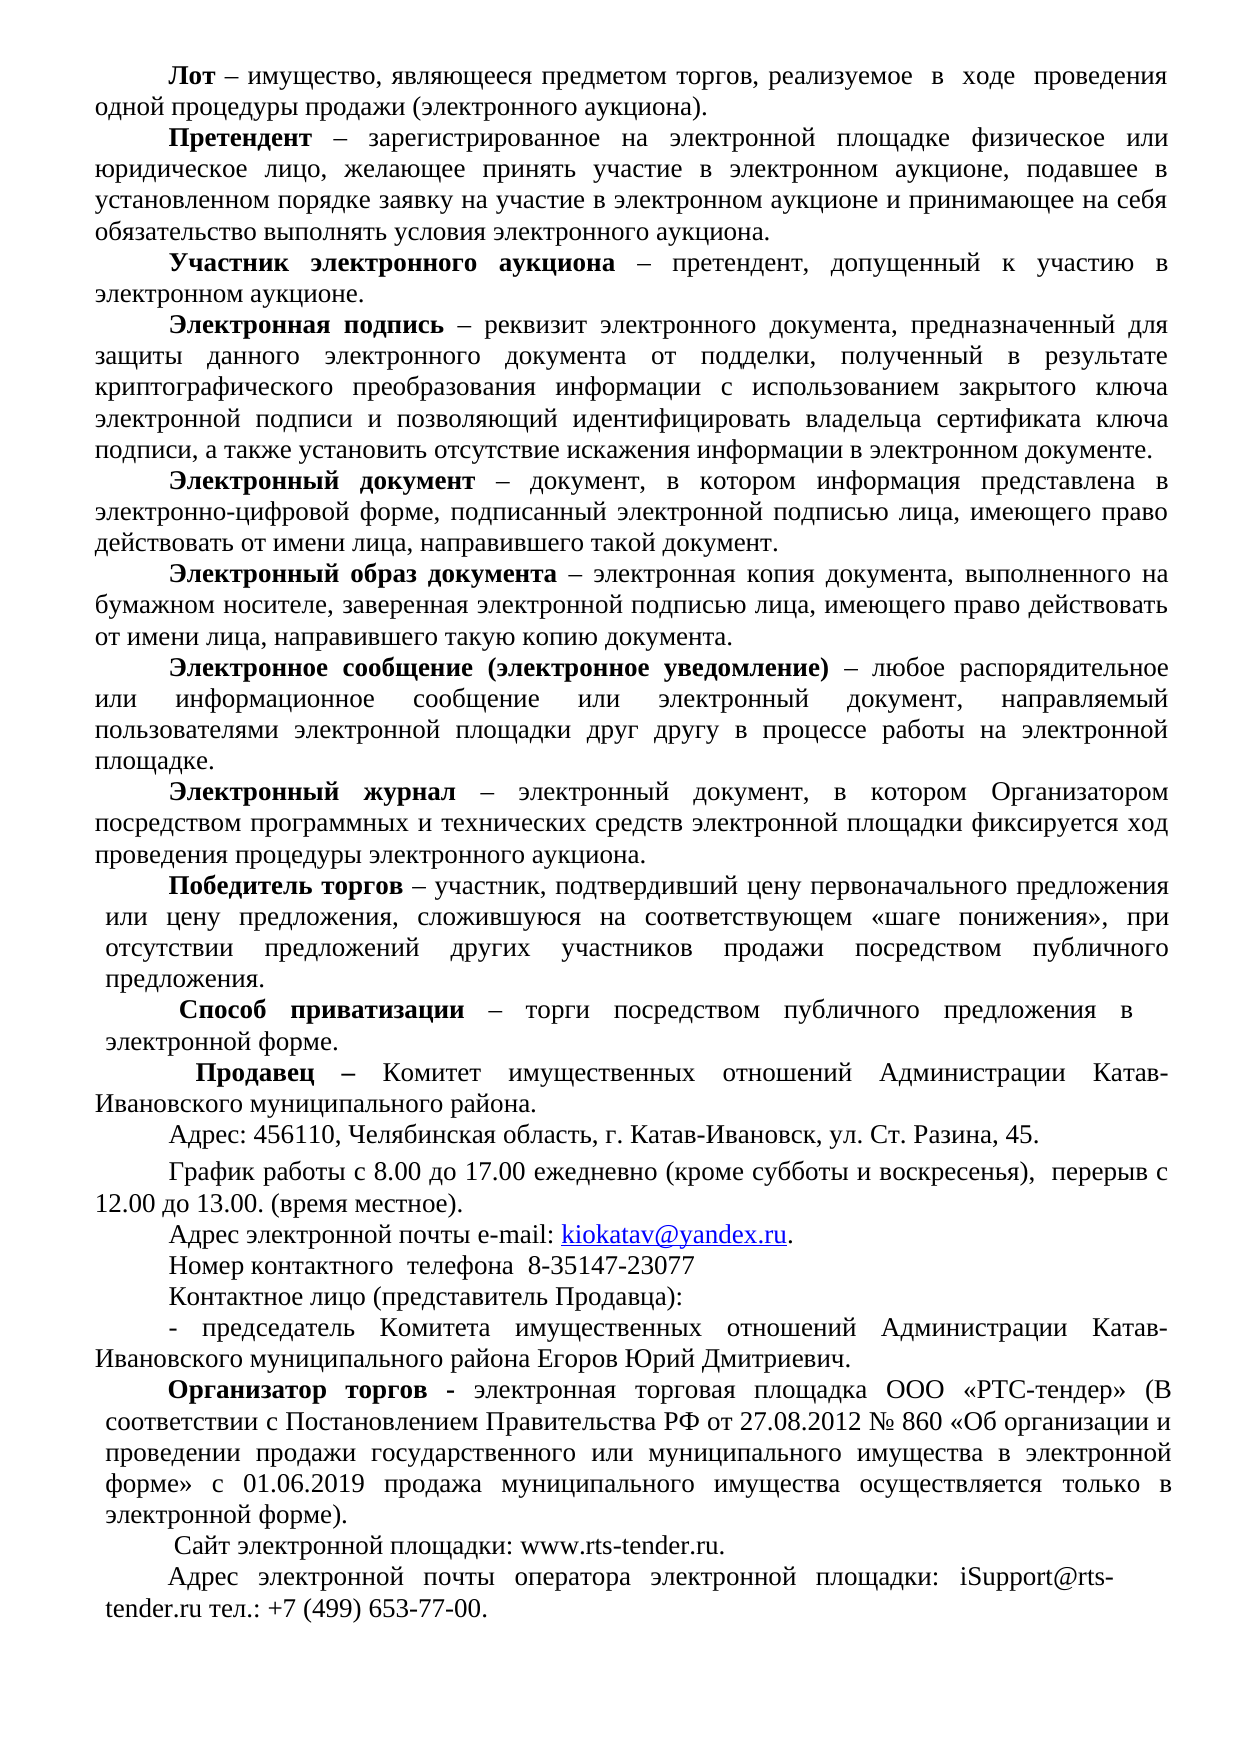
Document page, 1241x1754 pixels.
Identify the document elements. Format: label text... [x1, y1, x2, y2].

text Адрес электронной почты е-mail: kiokatav@yandex.ru. [94, 1218, 1169, 1249]
text - председатель Комитета имущественных отношений Администрации Катав-Ивановского муниципального района Егоров Юрий Дмитриевич. [94, 1311, 1169, 1373]
text Способ приватизации – торги посредством публичного предложения в электронной форме. [105, 993, 1133, 1056]
text Электронное сообщение (электронное уведомление) – любое распорядительное или информационное сообщение или электронный документ, направляемый пользователями электронной площадки друг другу в процессе работы на электронной площадке. [94, 651, 1169, 775]
list Победитель торгов – участник, подтвердивший цену первоначального предложения или цену предложения, сложившуюся на соответствующем «шаге понижения», при отсутствии предложений других участников продажи посредством публичного предложения. [105, 869, 1169, 993]
text Сайт электронной площадки: www.rts-tender.ru. [174, 1529, 1169, 1560]
text Адрес электронной почты оператора электронной площадки: iSupport@rts-tender.ru тел.: +7 (499) 653-77-00. [105, 1561, 1114, 1623]
text Организатор торгов - электронная торговая площадка ООО «РТС-тендер» (В соответствии с Постановлением Правительства РФ от 27.08.2012 № 860 «Об организации и проведении продажи государственного или муниципального имущества в электронной форме» с 01.06.2019 продажа муниципального имущества осуществляется только в электронной форме). [105, 1373, 1172, 1529]
text Продавец – Комитет имущественных отношений Администрации Катав-Ивановского муниципального района. [94, 1056, 1169, 1118]
text Претендент – зарегистрированное на электронной площадке физическое или юридическое лицо, желающее принять участие в электронном аукционе, подавшее в установленном порядке заявку на участие в электронном аукционе и принимающее на себя обязательство выполнять условия электронного аукциона. [94, 121, 1169, 246]
text График работы с 8.00 до 17.00 ежедневно (кроме субботы и воскресенья), перерыв с 12.00 до 13.00. (время местное). [94, 1156, 1169, 1218]
text Электронный образ документа – электронная копия документа, выполненного на бумажном носителе, заверенная электронной подписью лица, имеющего право действовать от имени лица, направившего такую копию документа. [94, 557, 1169, 651]
text Электронная подпись – реквизит электронного документа, предназначенный для защиты данного электронного документа от подделки, полученный в результате криптографического преобразования информации с использованием закрытого ключа электронной подписи и позволяющий идентифицировать владельца сертификата ключа подписи, а также установить отсутствие искажения информации в электронном документе. [94, 308, 1169, 464]
text Адрес: 456110, Челябинская область, г. Катав-Ивановск, ул. Ст. Разина, 45. [94, 1118, 1169, 1149]
text Лот – имущество, являющееся предметом торгов, реализуемое в ходе проведения одной процедуры продажи (электронного аукциона). [94, 59, 1169, 121]
text Электронный журнал – электронный документ, в котором Организатором посредством программных и технических средств электронной площадки фиксируется ход проведения процедуры электронного аукциона. [94, 775, 1169, 869]
text Электронный документ – документ, в котором информация представлена в электронно-цифровой форме, подписанный электронной подписью лица, имеющего право действовать от имени лица, направившего такой документ. [94, 464, 1169, 557]
text Номер контактного телефона 8-35147-23077 [94, 1249, 1169, 1280]
text Участник электронного аукциона – претендент, допущенный к участию в электронном аукционе. [94, 246, 1169, 308]
text Контактное лицо (представитель Продавца): [94, 1280, 1169, 1311]
